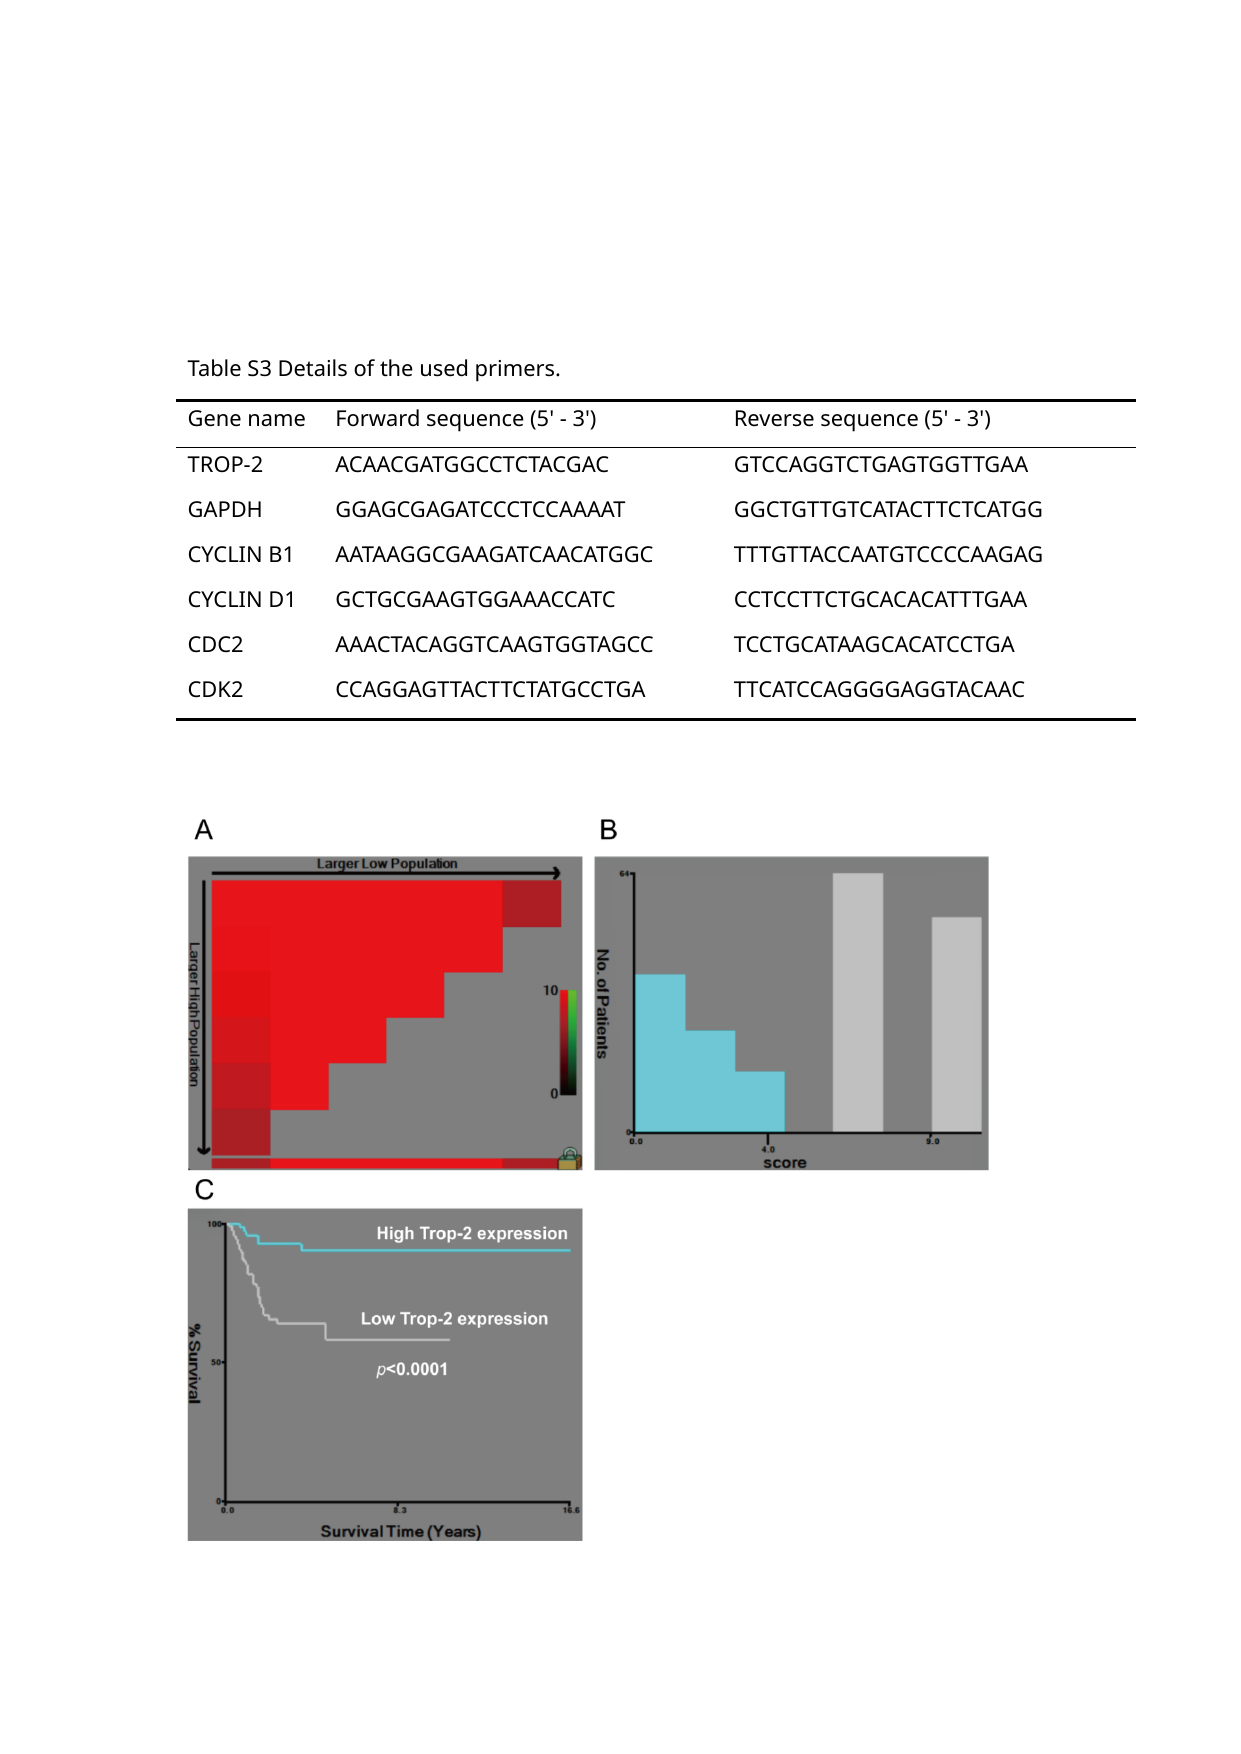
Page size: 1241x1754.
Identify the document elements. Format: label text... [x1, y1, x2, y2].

table_header Forward sequence (5' - 3') [324, 402, 722, 447]
table_cell AATAAGGCGAAGATCAACATGGC [324, 538, 722, 583]
table_cell TTTGTTACCAATGTCCCCAAGAG [723, 538, 1136, 583]
table_header Gene name [176, 402, 324, 447]
table_cell GGAGCGAGATCCCTCCAAAAT [324, 493, 722, 538]
table_cell CCAGGAGTTACTTCTATGCCTGA [324, 673, 722, 718]
table_cell GAPDH [176, 493, 324, 538]
table_cell CDK2 [176, 673, 324, 718]
table_cell TTCATCCAGGGGAGGTACAAC [723, 673, 1136, 718]
text Table S3 Details of the used primers. [187, 352, 1053, 384]
table_cell AAACTACAGGTCAAGTGGTAGCC [324, 628, 722, 673]
picture [187, 816, 989, 1541]
table_cell GCTGCGAAGTGGAAACCATC [324, 583, 722, 628]
table_header Reverse sequence (5' - 3') [723, 402, 1136, 447]
table_cell ACAACGATGGCCTCTACGAC [324, 448, 722, 493]
table_cell TCCTGCATAAGCACATCCTGA [723, 628, 1136, 673]
table_cell TROP-2 [176, 448, 324, 493]
table_cell GGCTGTTGTCATACTTCTCATGG [723, 493, 1136, 538]
table_cell CYCLIN B1 [176, 538, 324, 583]
table_cell CCTCCTTCTGCACACATTTGAA [723, 583, 1136, 628]
table_cell GTCCAGGTCTGAGTGGTTGAA [723, 448, 1136, 493]
table_cell CDC2 [176, 628, 324, 673]
table_cell CYCLIN D1 [176, 583, 324, 628]
